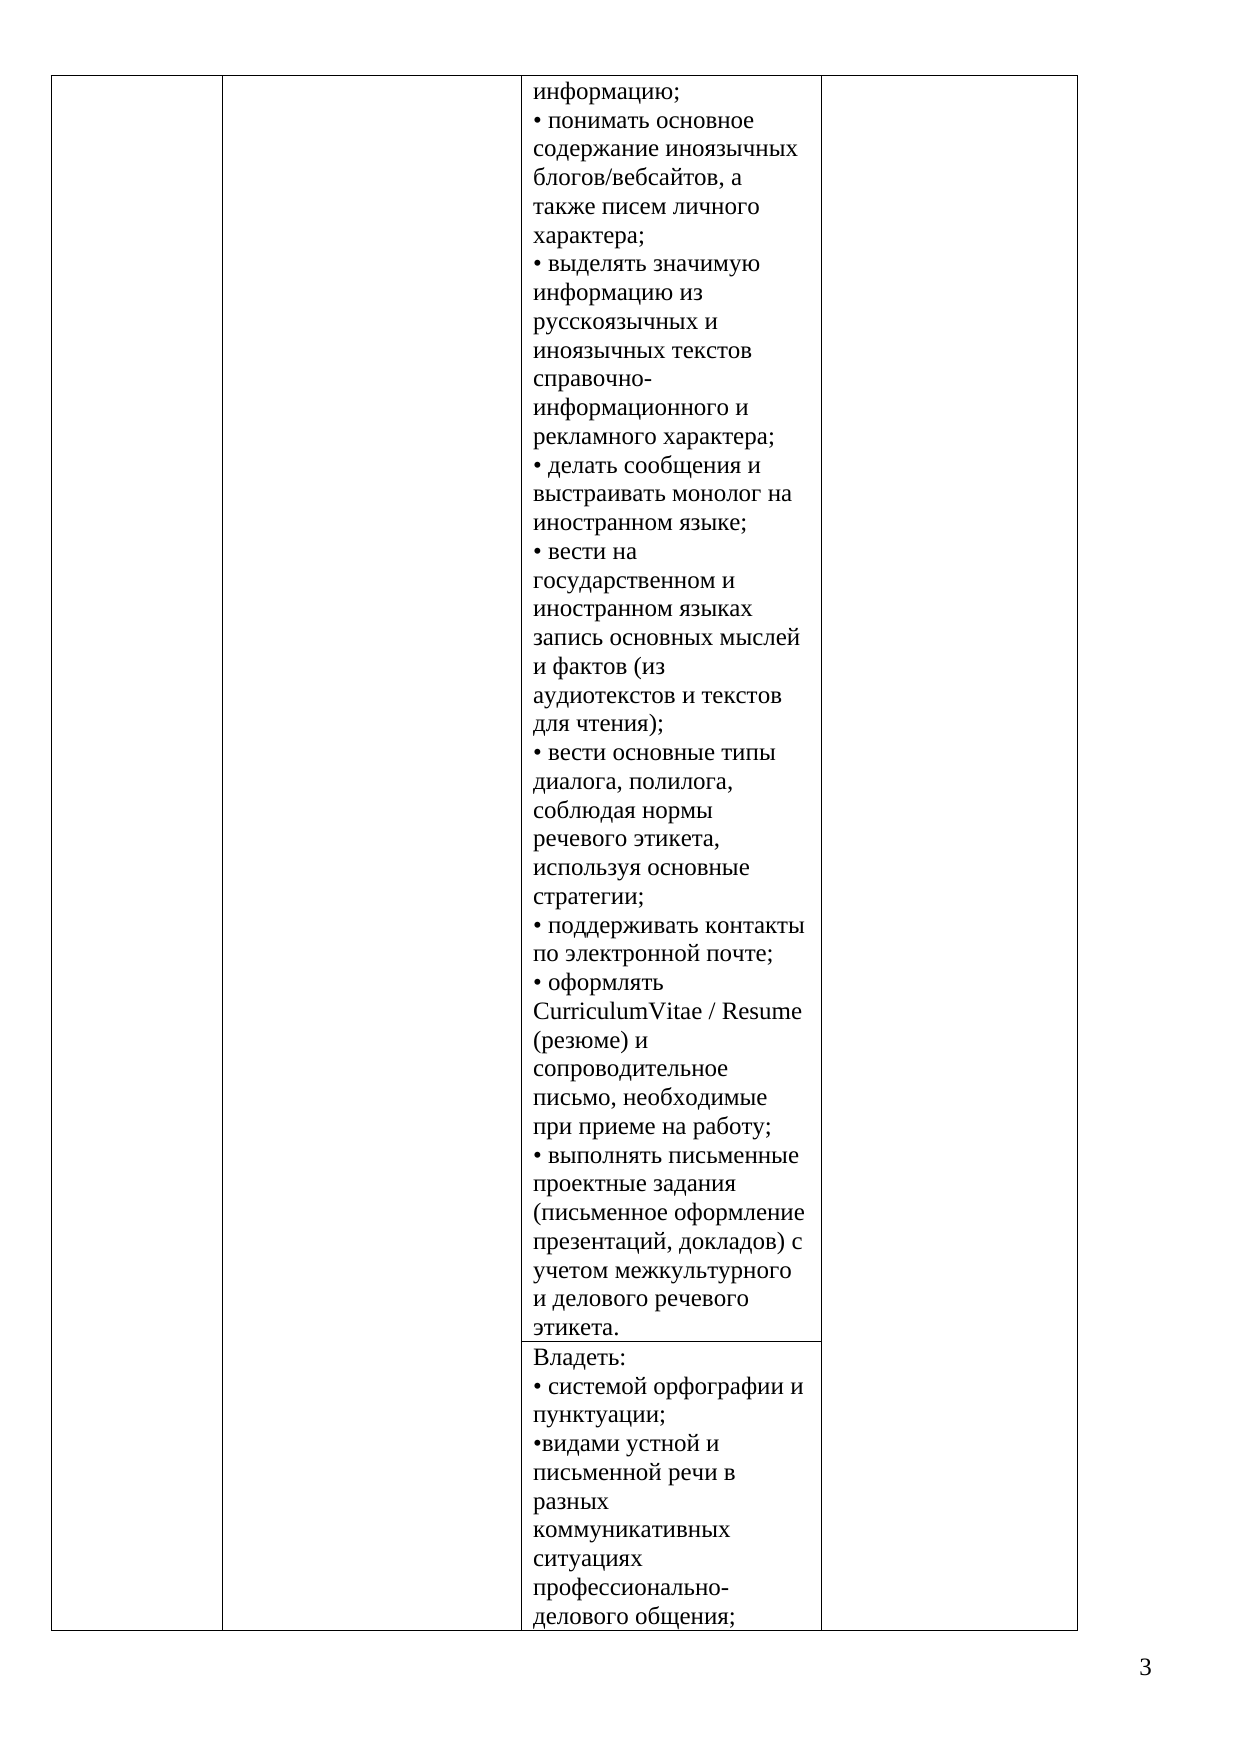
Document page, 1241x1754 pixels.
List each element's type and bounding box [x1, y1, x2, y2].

table_cell [522, 1342, 821, 1629]
table_cell [522, 76, 821, 1341]
